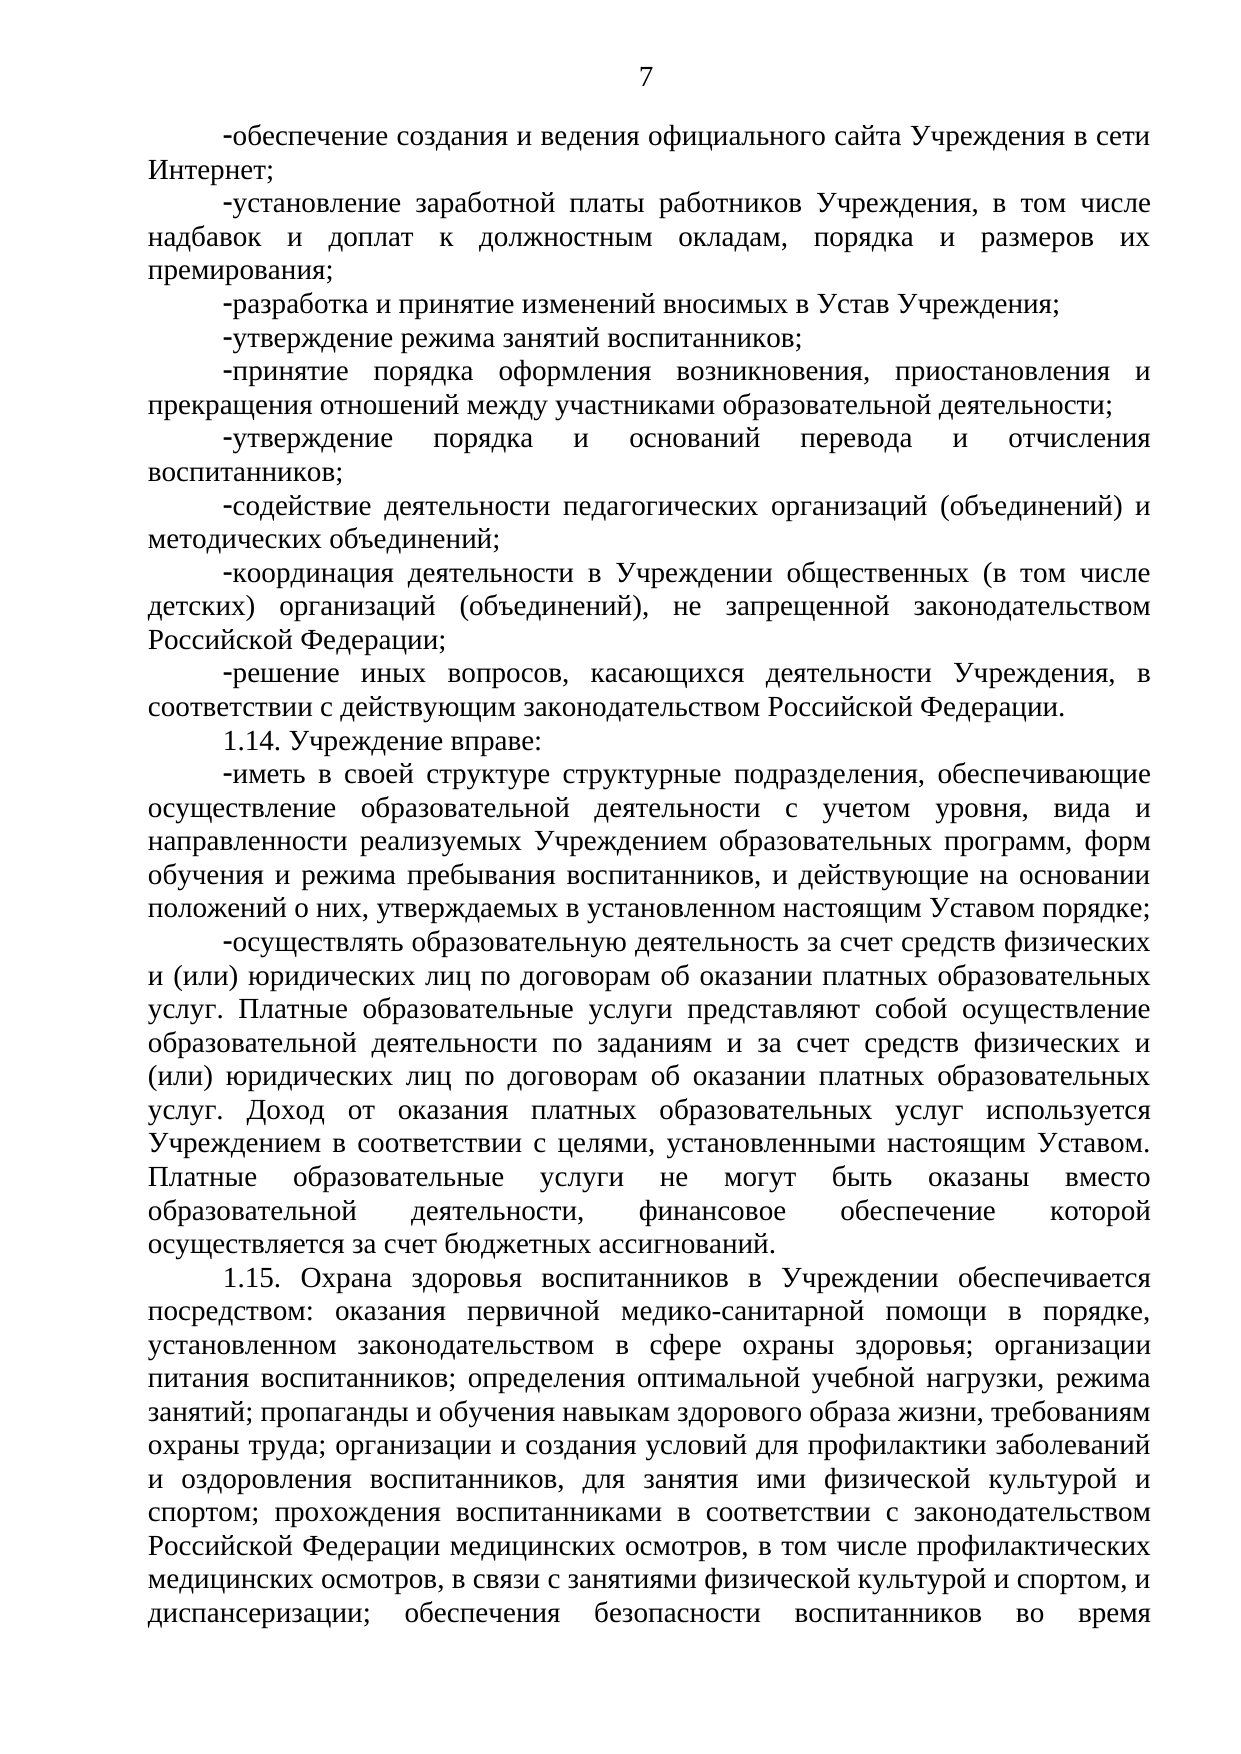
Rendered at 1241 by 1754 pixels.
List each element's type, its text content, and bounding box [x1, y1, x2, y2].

list принятие порядка оформления возникновения, приостановления и прекращения отношений между участниками образовательной деятельности; [148, 353, 1152, 421]
list обеспечение создания и ведения официального сайта Учреждения в сети Интернет; [148, 118, 1152, 185]
list решение иных вопросов, касающихся деятельности Учреждения, в соответствии с действующим законодательством Российской Федерации. [148, 656, 1152, 723]
list утверждение порядка и оснований перевода и отчисления воспитанников; [148, 421, 1152, 488]
list утверждение режима занятий воспитанников; [148, 320, 1152, 353]
list координация деятельности в Учреждении общественных (в том числе детских) организаций (объединений), не запрещенной законодательством Российской Федерации; [148, 555, 1152, 656]
list содействие деятельности педагогических организаций (объединений) и методических объединений; [148, 488, 1152, 555]
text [148, 1260, 1152, 1629]
list иметь в своей структуре структурные подразделения, обеспечивающие осуществление образовательной деятельности с учетом уровня, вида и направленности реализуемых Учреждением образовательных программ, форм обучения и режима пребывания воспитанников, и действующие на основании положений о них, утверждаемых в установленном настоящим Уставом порядке; [148, 756, 1152, 924]
list установление заработной платы работников Учреждения, в том числе надбавок и доплат к должностным окладам, порядка и размеров их премирования; [148, 185, 1152, 286]
list разработка и принятие изменений вносимых в Устав Учреждения; [148, 286, 1152, 320]
list осуществлять образовательную деятельность за счет средств физических и (или) юридических лиц по договорам об оказании платных образовательных услуг. Платные образовательные услуги представляют собой осуществление образовательной деятельности по заданиям и за счет средств физических и (или) юридических лиц по договорам об оказании платных образовательных услуг. Доход от оказания платных образовательных услуг используется Учреждением в соответствии с целями, установленными настоящим Уставом. Платные образовательные услуги не могут быть оказаны вместо образовательной деятельности, финансовое обеспечение которой осуществляется за счет бюджетных ассигнований. [148, 924, 1152, 1260]
text 1.14. Учреждение вправе: [148, 723, 1152, 756]
